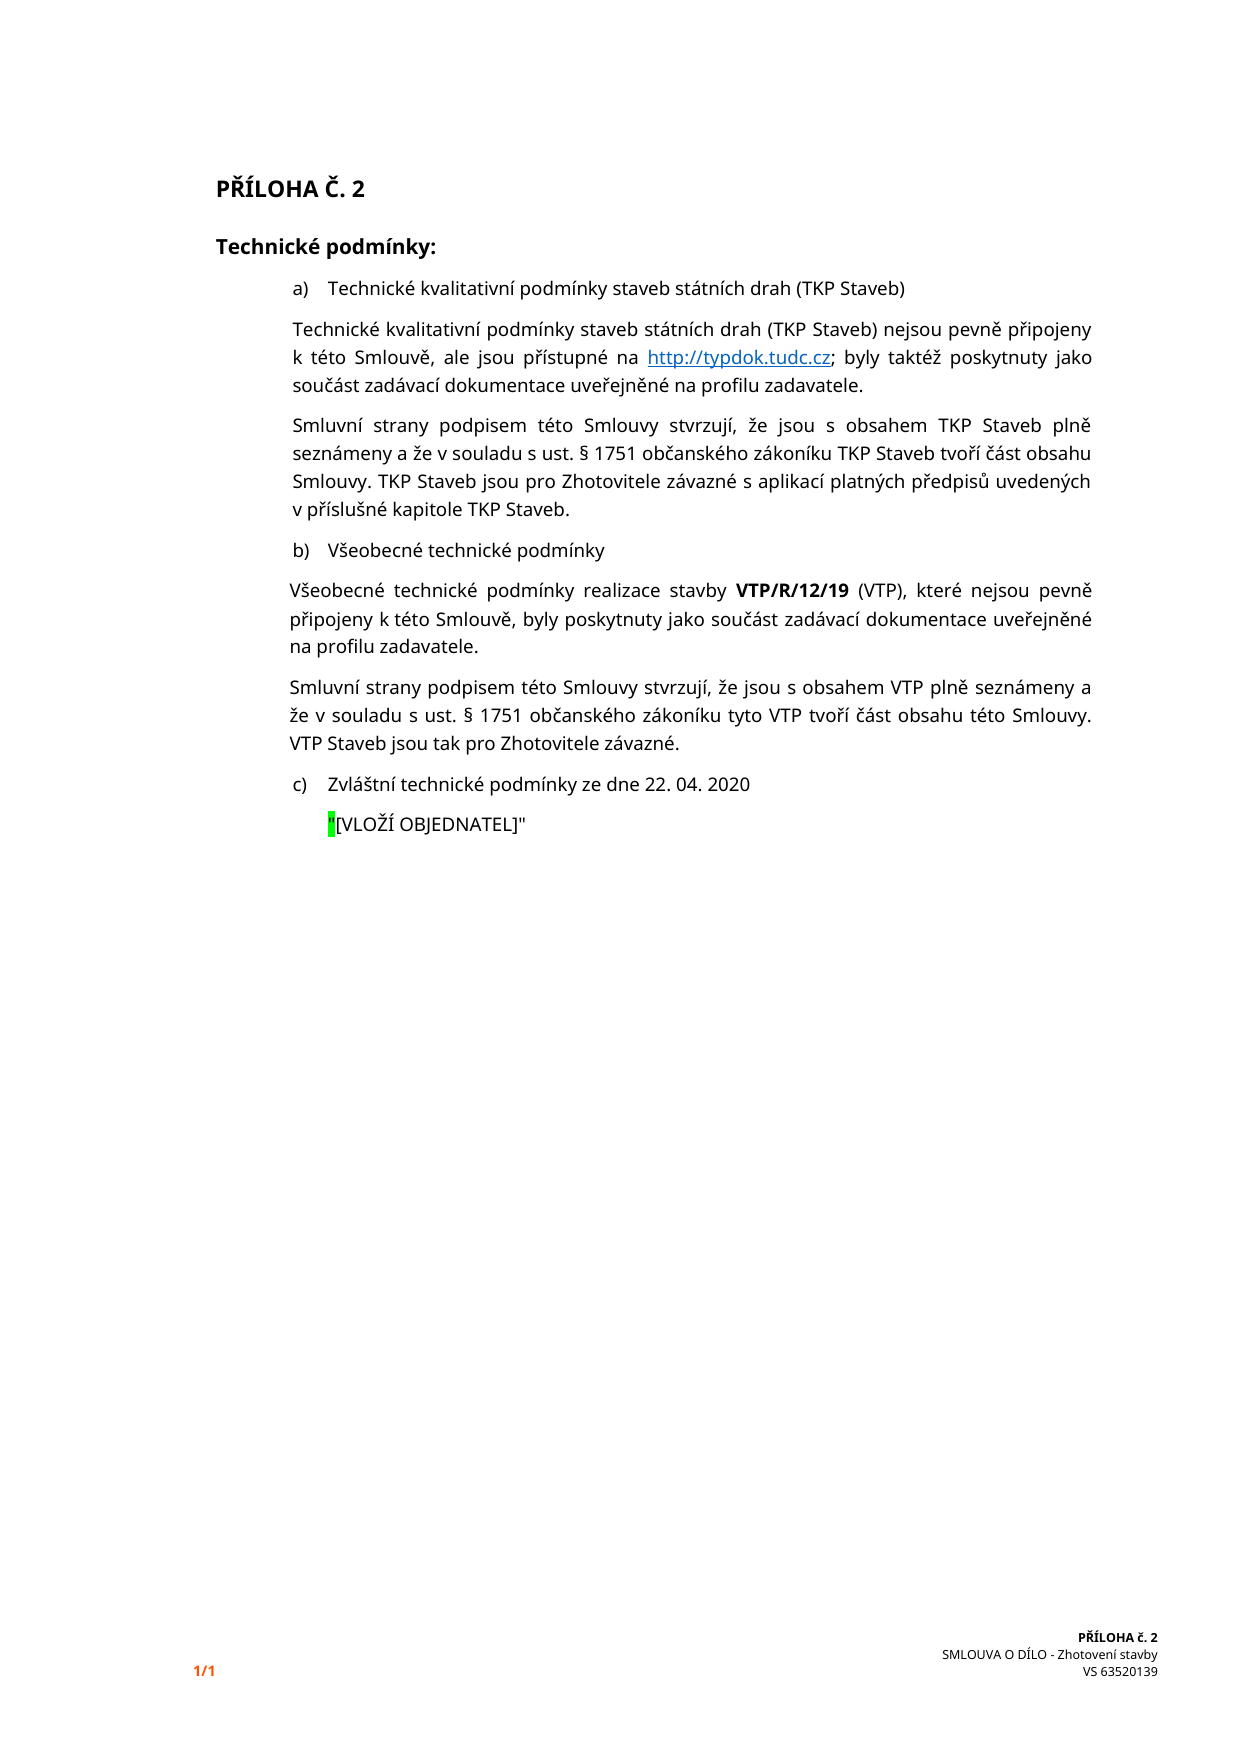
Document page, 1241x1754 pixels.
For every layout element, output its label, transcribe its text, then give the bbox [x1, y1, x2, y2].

text Příloha č. 2 [216, 172, 1093, 204]
text Všeobecné technické podmínky realizace stavby VTP/R/12/19 (VTP), které nejsou pevně připojeny k této Smlouvě, byly poskytnuty jako součást zadávací dokumentace uveřejněné na profilu zadavatele. [289, 578, 1093, 659]
list Technické kvalitativní podmínky staveb státních drah (TKP Staveb) [292, 276, 1093, 301]
text Smluvní strany podpisem této Smlouvy stvrzují, že jsou s obsahem VTP plně seznámeny a že v souladu s ust. § 1751 občanského zákoníku tyto VTP tvoří část obsahu této Smlouvy. VTP Staveb jsou tak pro Zhotovitele závazné. [289, 674, 1093, 756]
text Smluvní strany podpisem této Smlouvy stvrzují, že jsou s obsahem TKP Staveb plně seznámeny a že v souladu s ust. § 1751 občanského zákoníku TKP Staveb tvoří část obsahu Smlouvy. TKP Staveb jsou pro Zhotovitele závazné s aplikací platných předpisů uvedených v příslušné kapitole TKP Staveb. [292, 413, 1093, 522]
text Technické kvalitativní podmínky staveb státních drah (TKP Staveb) nejsou pevně připojeny k této Smlouvě, ale jsou přístupné na http://typdok.tudc.cz; byly taktéž poskytnuty jako součást zadávací dokumentace uveřejněné na profilu zadavatele. [292, 316, 1093, 398]
text Všeobecné technické podmínky [292, 537, 1093, 563]
text Zvláštní technické podmínky ze dne 22. 04. 2020 [292, 771, 1093, 796]
text Technické podmínky: [216, 232, 1093, 260]
